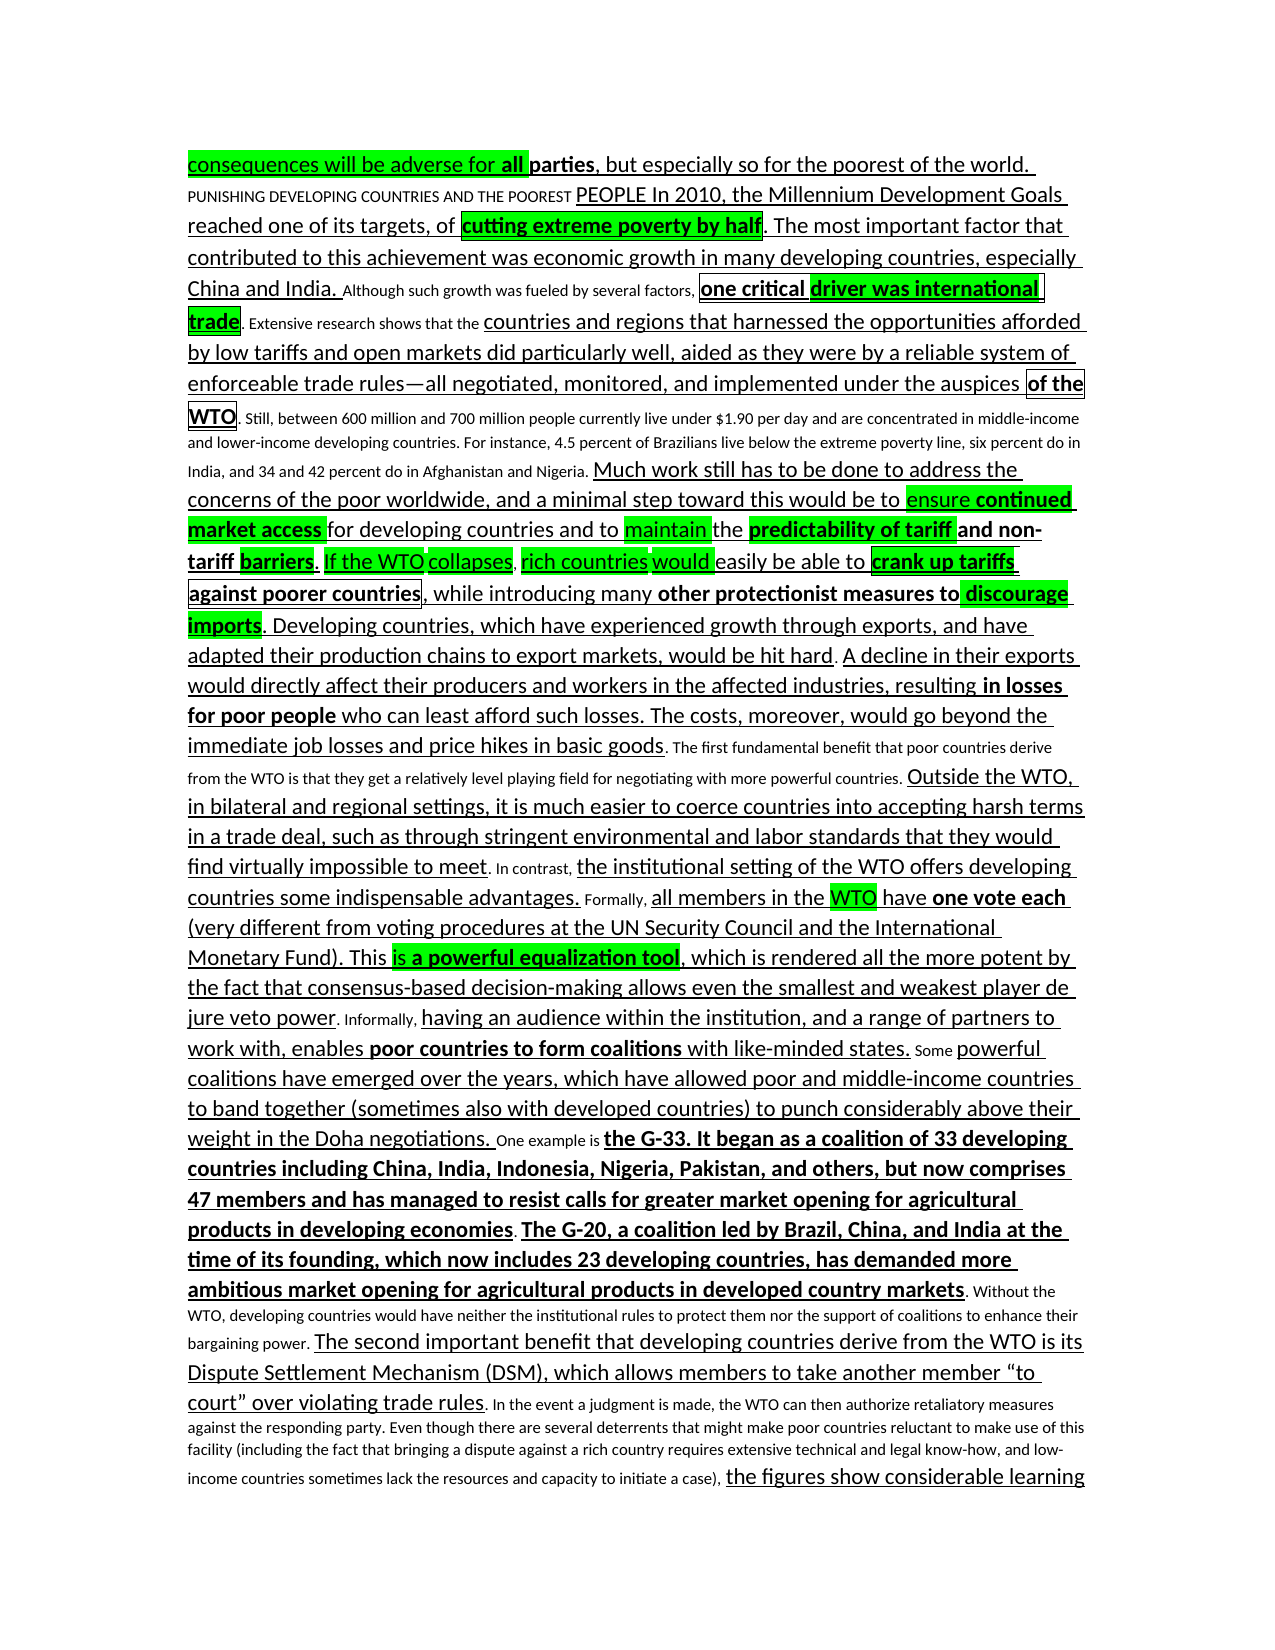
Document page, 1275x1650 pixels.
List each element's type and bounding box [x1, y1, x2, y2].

text [187, 150, 1087, 1490]
